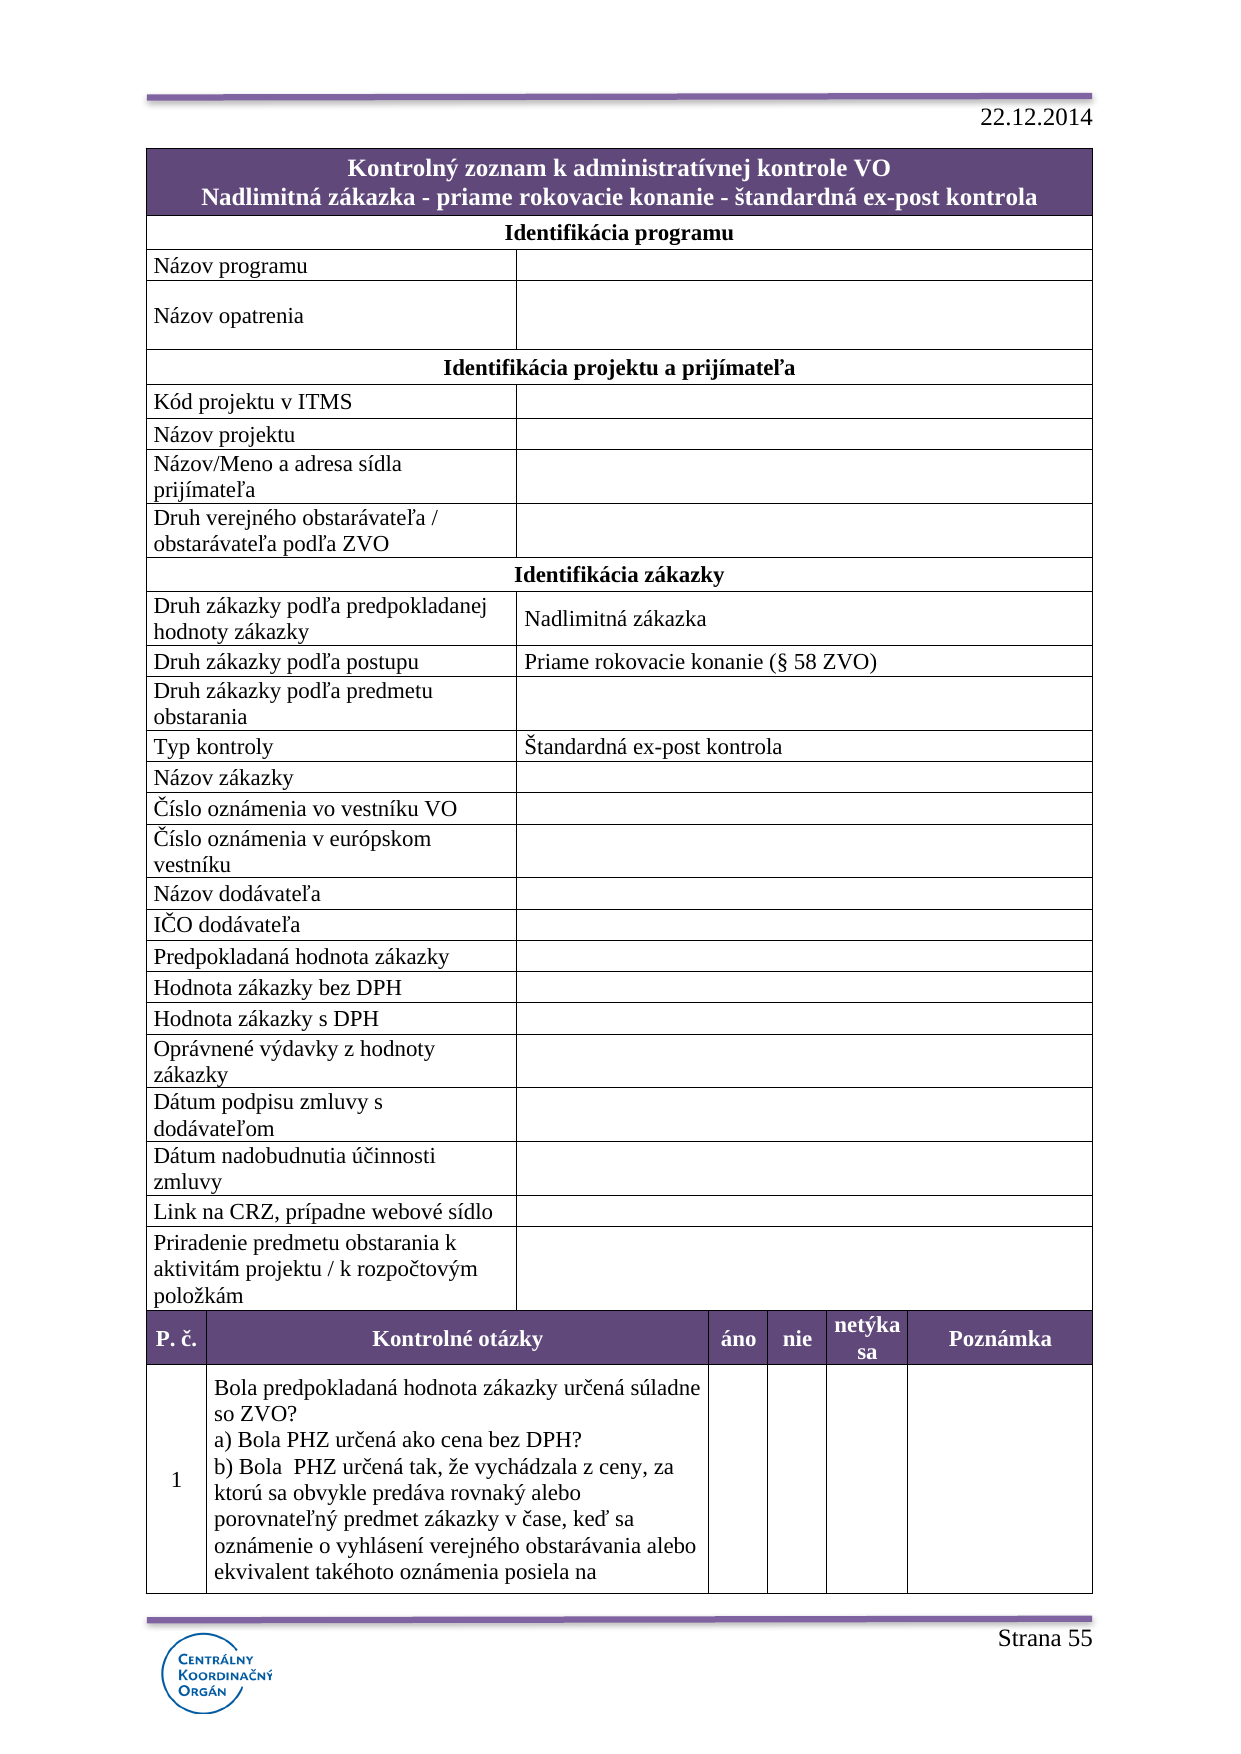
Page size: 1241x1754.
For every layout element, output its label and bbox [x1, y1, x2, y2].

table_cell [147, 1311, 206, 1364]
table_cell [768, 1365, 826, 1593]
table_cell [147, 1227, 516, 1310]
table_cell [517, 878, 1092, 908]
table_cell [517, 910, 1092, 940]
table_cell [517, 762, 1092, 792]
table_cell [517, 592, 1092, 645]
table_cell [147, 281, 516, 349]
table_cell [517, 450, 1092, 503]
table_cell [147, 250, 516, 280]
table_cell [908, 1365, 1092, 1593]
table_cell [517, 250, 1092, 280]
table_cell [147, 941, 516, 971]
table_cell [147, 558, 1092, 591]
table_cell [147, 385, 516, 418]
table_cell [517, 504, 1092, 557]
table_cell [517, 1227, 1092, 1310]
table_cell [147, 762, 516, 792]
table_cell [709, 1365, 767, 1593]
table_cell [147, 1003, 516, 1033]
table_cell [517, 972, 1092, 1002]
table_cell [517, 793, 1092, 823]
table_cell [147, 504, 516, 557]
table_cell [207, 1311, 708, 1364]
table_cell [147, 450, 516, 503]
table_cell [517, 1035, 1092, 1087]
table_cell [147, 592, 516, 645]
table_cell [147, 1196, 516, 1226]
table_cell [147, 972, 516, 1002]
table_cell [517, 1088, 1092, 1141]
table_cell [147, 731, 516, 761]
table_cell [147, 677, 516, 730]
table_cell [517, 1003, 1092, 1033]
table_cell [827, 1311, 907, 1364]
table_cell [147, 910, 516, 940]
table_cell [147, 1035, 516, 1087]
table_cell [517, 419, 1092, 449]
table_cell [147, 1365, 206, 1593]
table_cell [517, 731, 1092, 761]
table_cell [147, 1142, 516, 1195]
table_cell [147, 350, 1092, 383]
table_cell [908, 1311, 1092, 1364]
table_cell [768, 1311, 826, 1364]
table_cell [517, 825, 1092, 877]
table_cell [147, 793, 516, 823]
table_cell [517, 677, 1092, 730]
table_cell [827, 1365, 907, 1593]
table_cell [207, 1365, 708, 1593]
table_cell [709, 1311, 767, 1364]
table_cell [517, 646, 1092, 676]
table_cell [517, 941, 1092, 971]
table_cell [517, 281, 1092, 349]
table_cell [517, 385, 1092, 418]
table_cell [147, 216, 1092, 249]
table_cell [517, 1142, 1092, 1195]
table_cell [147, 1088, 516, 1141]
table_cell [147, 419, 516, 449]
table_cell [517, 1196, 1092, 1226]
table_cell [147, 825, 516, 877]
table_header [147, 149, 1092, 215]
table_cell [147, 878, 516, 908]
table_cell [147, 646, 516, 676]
picture [159, 1631, 272, 1713]
